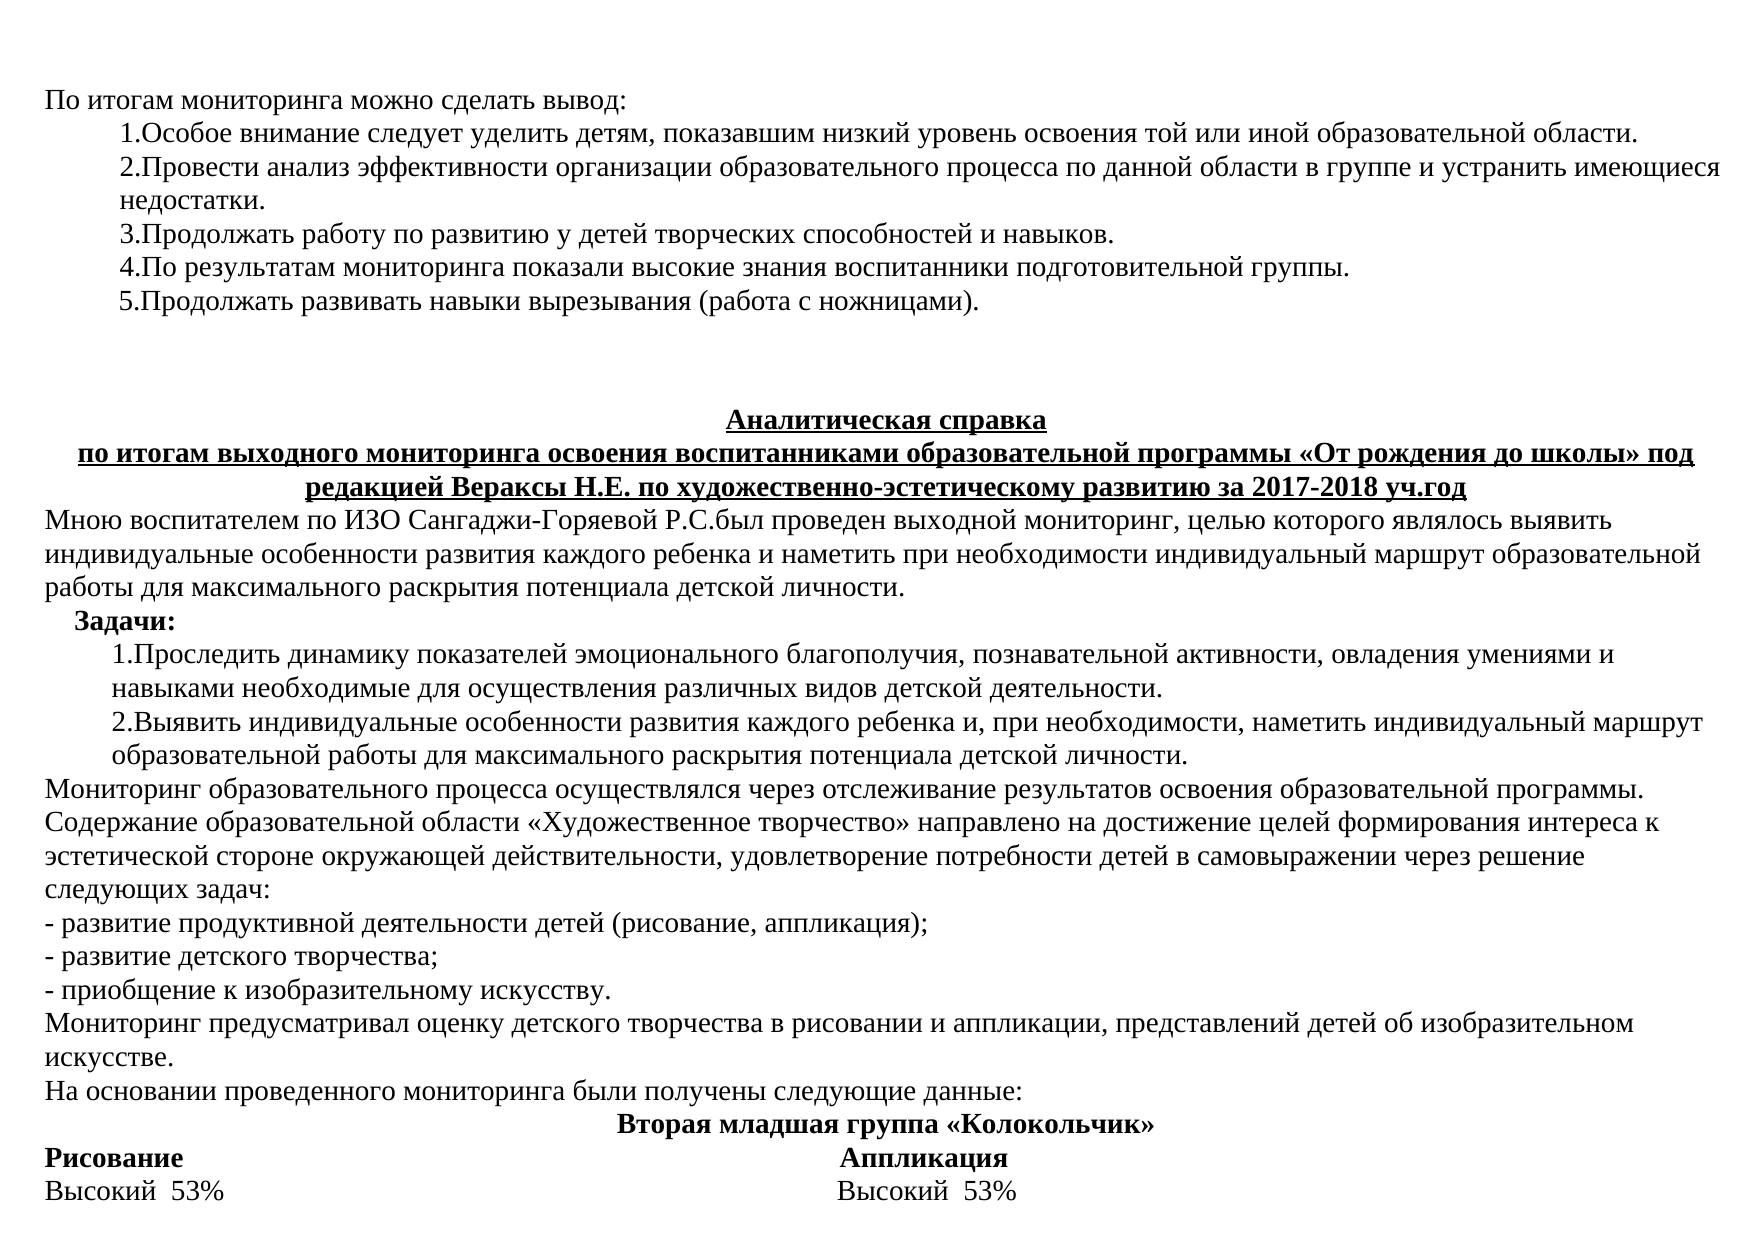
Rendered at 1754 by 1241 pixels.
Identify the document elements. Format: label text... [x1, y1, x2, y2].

text - приобщение к изобразительному искусству. [44, 972, 1728, 1006]
text Высокий 53% Высокий 53% [44, 1173, 1728, 1207]
list 3.Продолжать работу по развитию у детей творческих способностей и навыков. [119, 216, 1728, 249]
text - развитие детского творчества; [44, 938, 1728, 972]
list 1.Особое внимание следует уделить детям, показавшим низкий уровень освоения той или иной образовательной области. [119, 115, 1728, 149]
text Аналитическая справка [44, 402, 1728, 435]
text Задачи: [44, 603, 1728, 637]
text Мониторинг образовательного процесса осуществлялся через отслеживание результатов освоения образовательной программы. Содержание образовательной области «Художественное творчество» направлено на достижение целей формирования интереса к эстетической стороне окружающей действительности, удовлетворение потребности детей в самовыражении через решение следующих задач: [44, 771, 1728, 905]
list 4.По результатам мониторинга показали высокие знания воспитанники подготовительной группы. [119, 249, 1728, 283]
list 2.Выявить индивидуальные особенности развития каждого ребенка и, при необходимости, наметить индивидуальный маршрут образовательной работы для максимального раскрытия потенциала детской личности. [111, 704, 1728, 771]
text По итогам мониторинга можно сделать вывод: [44, 82, 1728, 115]
text Рисование Аппликация [44, 1140, 1728, 1173]
text На основании проведенного мониторинга были получены следующие данные: [44, 1073, 1728, 1106]
text Вторая младшая группа «Колокольчик» [44, 1106, 1728, 1140]
text - развитие продуктивной деятельности детей (рисование, аппликация); [44, 905, 1728, 938]
text 5.Продолжать развивать навыки вырезывания (работа с ножницами). [118, 283, 1728, 317]
list 1.Проследить динамику показателей эмоционального благополучия, познавательной активности, овладения умениями и навыками необходимые для осуществления различных видов детской деятельности. [111, 637, 1728, 704]
list 2.Провести анализ эффективности организации образовательного процесса по данной области в группе и устранить имеющиеся недостатки. [119, 149, 1728, 216]
text по итогам выходного мониторинга освоения воспитанниками образовательной программы «От рождения до школы» под редакцией Вераксы Н.Е. по художественно-эстетическому развитию за 2017-2018 уч.год [44, 435, 1728, 502]
text Мониторинг предусматривал оценку детского творчества в рисовании и аппликации, представлений детей об изобразительном искусстве. [44, 1006, 1728, 1073]
text Мною воспитателем по ИЗО Сангаджи-Горяевой Р.С.был проведен выходной мониторинг, целью которого являлось выявить индивидуальные особенности развития каждого ребенка и наметить при необходимости индивидуальный маршрут образовательной работы для максимального раскрытия потенциала детской личности. [44, 502, 1728, 603]
